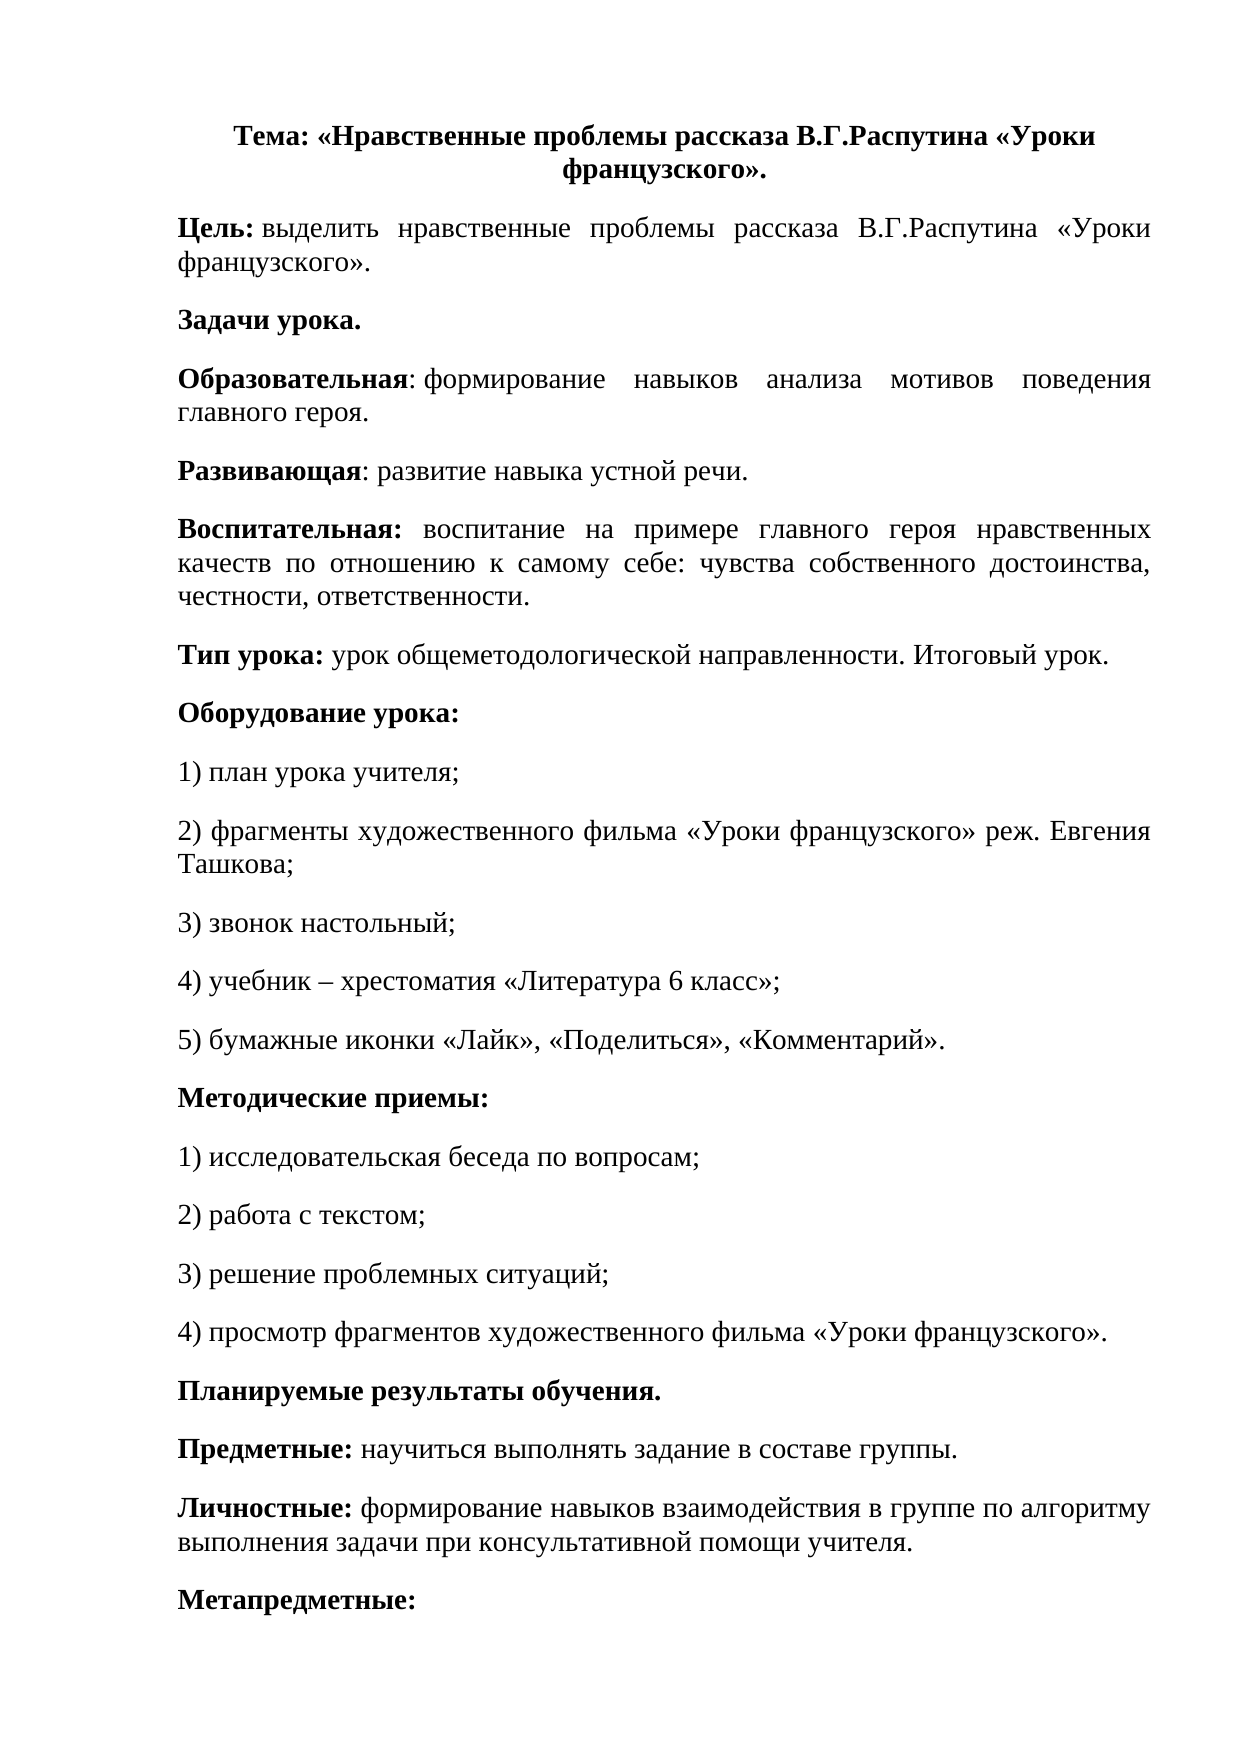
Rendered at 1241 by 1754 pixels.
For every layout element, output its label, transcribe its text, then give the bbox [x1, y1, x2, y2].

text 1) исследовательская беседа по вопросам; [177, 1139, 1152, 1172]
text Личностные: формирование навыков взаимодействия в группе по алгоритму выполнения задачи при консультативной помощи учителя. [177, 1490, 1152, 1557]
text Метапредметные: [177, 1582, 1152, 1616]
text Предметные: научиться выполнять задание в составе группы. [177, 1432, 1152, 1465]
text Планируемые результаты обучения. [177, 1373, 1152, 1407]
text 4) учебник – хрестоматия «Литература 6 класс»; [177, 963, 1152, 997]
text Образовательная: формирование навыков анализа мотивов поведения главного героя. [177, 361, 1152, 428]
text Тема: «Нравственные проблемы рассказа В.Г.Распутина «Уроки французского». [177, 118, 1152, 185]
text 4) просмотр фрагментов художественного фильма «Уроки французского». [177, 1314, 1152, 1348]
text Оборудование урока: [177, 696, 1152, 729]
text 5) бумажные иконки «Лайк», «Поделиться», «Комментарий». [177, 1022, 1152, 1055]
text Методические приемы: [177, 1080, 1152, 1114]
text 3) звонок настольный; [177, 905, 1152, 938]
text Цель: выделить нравственные проблемы рассказа В.Г.Распутина «Уроки французского». [177, 210, 1152, 277]
text 3) решение проблемных ситуаций; [177, 1256, 1152, 1289]
text 2) работа с текстом; [177, 1197, 1152, 1231]
text Развивающая: развитие навыка устной речи. [177, 453, 1152, 486]
text Задачи урока. [177, 302, 1152, 336]
text 2) фрагменты художественного фильма «Уроки французского» реж. Евгения Ташкова; [177, 813, 1152, 880]
text Тип урока: урок общеметодологической направленности. Итоговый урок. [177, 637, 1152, 671]
text 1) план урока учителя; [177, 754, 1152, 788]
text Воспитательная: воспитание на примере главного героя нравственных качеств по отношению к самому себе: чувства собственного достоинства, честности, ответственности. [177, 511, 1152, 612]
